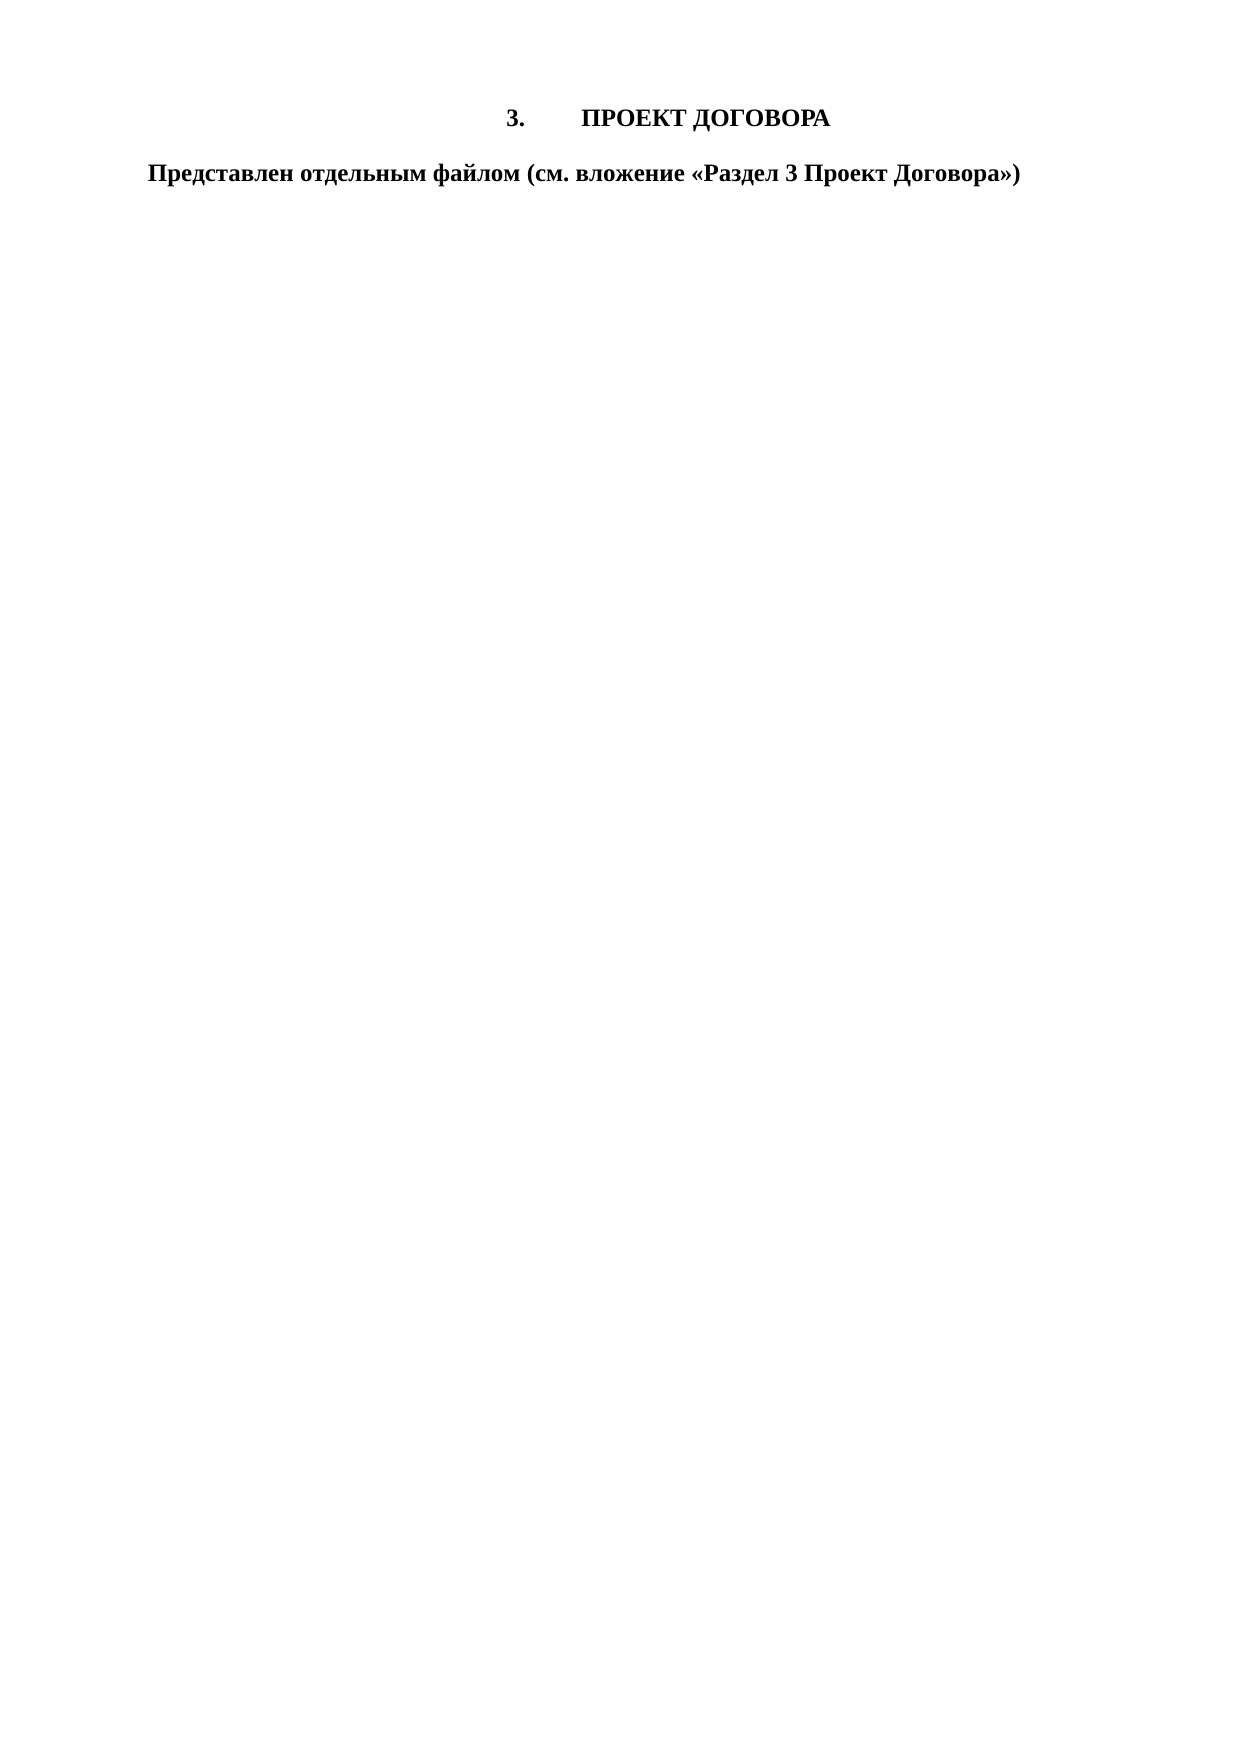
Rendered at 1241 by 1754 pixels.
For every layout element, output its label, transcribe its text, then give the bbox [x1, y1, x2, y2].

text Представлен отдельным файлом (см. вложение «Раздел 3 Проект Договора») [148, 158, 1152, 187]
list ПРОЕКТ ДОГОВОРА [185, 103, 1152, 132]
